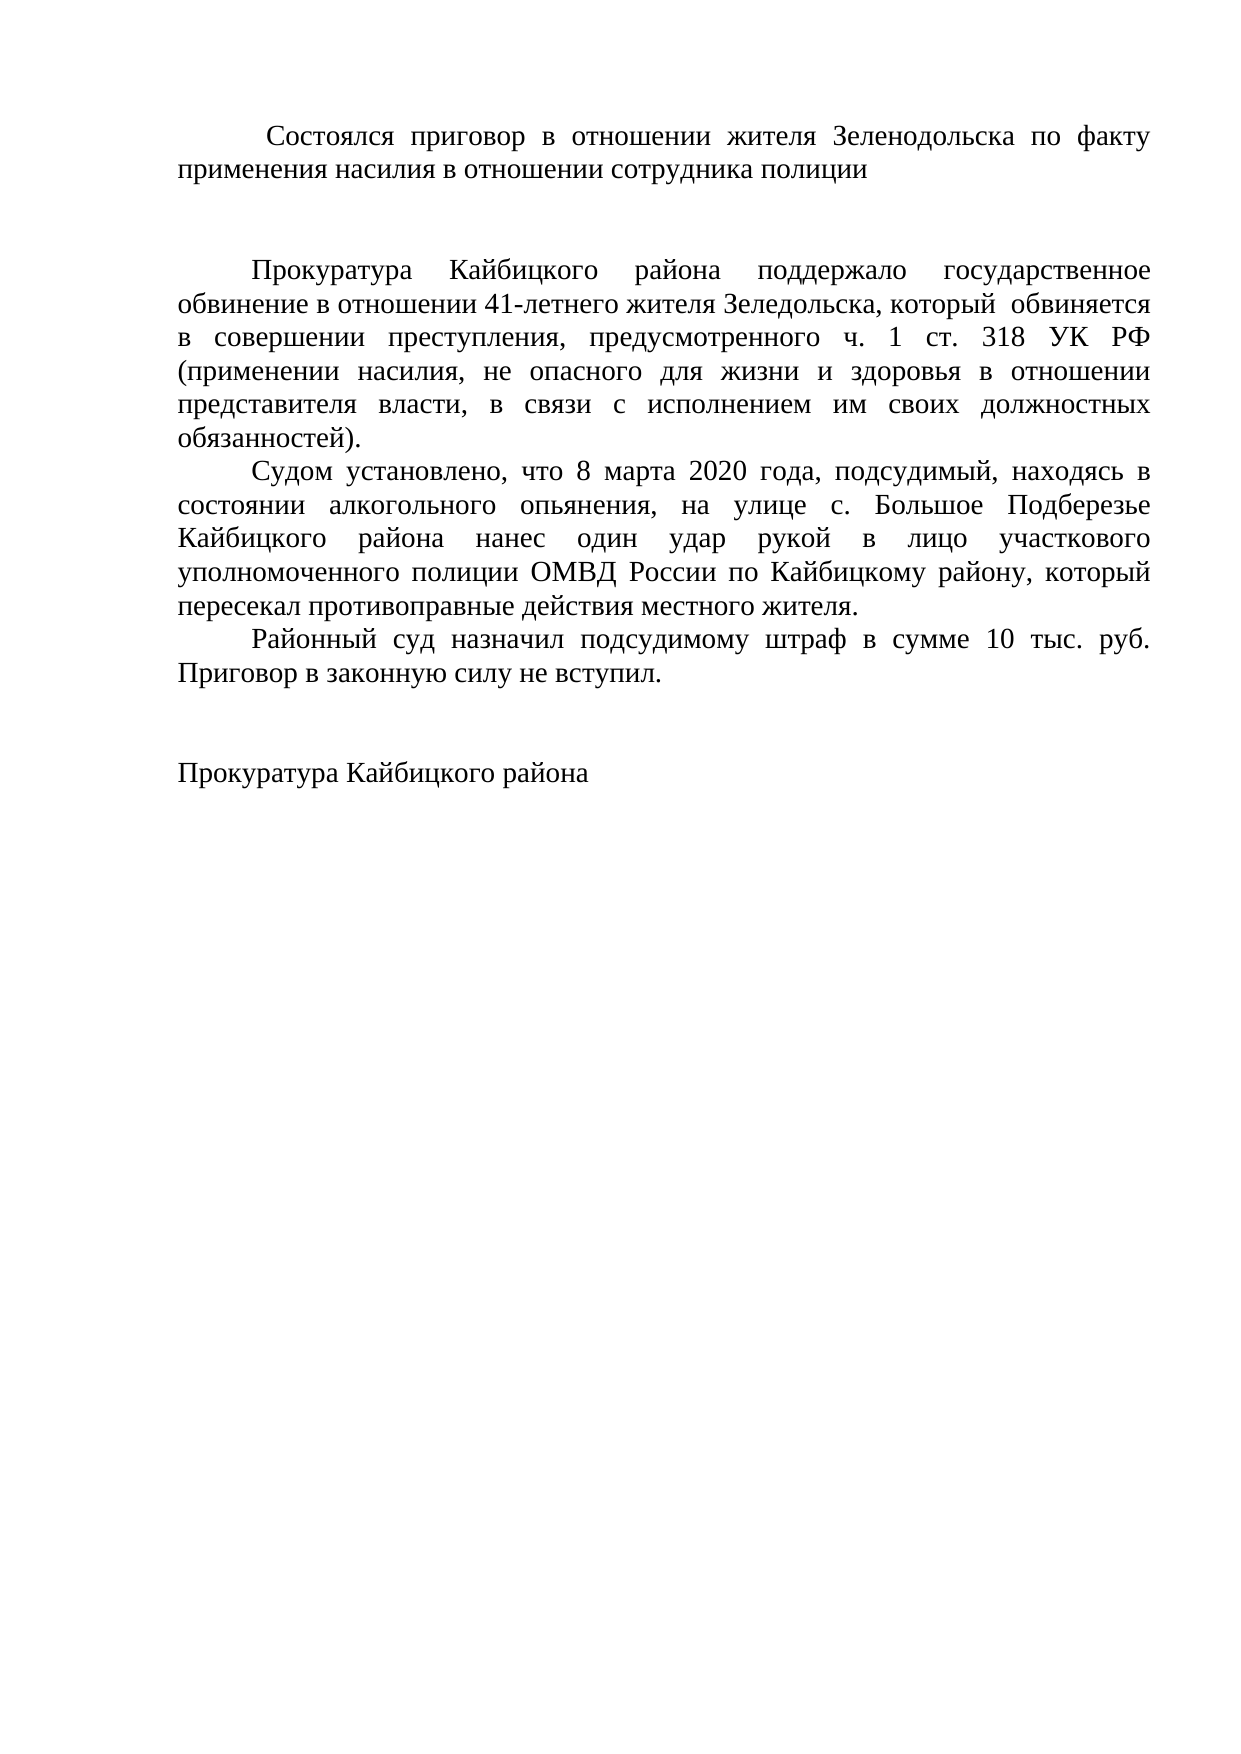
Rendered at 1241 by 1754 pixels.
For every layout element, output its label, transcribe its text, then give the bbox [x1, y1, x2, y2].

text Районный суд назначил подсудимому штраф в сумме 10 тыс. руб. Приговор в законную силу не вступил. [177, 621, 1152, 688]
text Состоялся приговор в отношении жителя Зеленодольска по факту применения насилия в отношении сотрудника полиции [177, 118, 1152, 185]
text Прокуратура Кайбицкого района [177, 755, 1152, 789]
text Прокуратура Кайбицкого района поддержало государственное обвинение в отношении 41-летнего жителя Зеледольска, который обвиняется в совершении преступления, предусмотренного ч. 1 ст. 318 УК РФ (применении насилия, не опасного для жизни и здоровья в отношении представителя власти, в связи с исполнением им своих должностных обязанностей). [177, 252, 1152, 453]
text Судом установлено, что 8 марта 2020 года, подсудимый, находясь в состоянии алкогольного опьянения, на улице с. Большое Подберезье Кайбицкого района нанес один удар рукой в лицо участкового уполномоченного полиции ОМВД России по Кайбицкому району, который пересекал противоправные действия местного жителя. [177, 453, 1152, 621]
